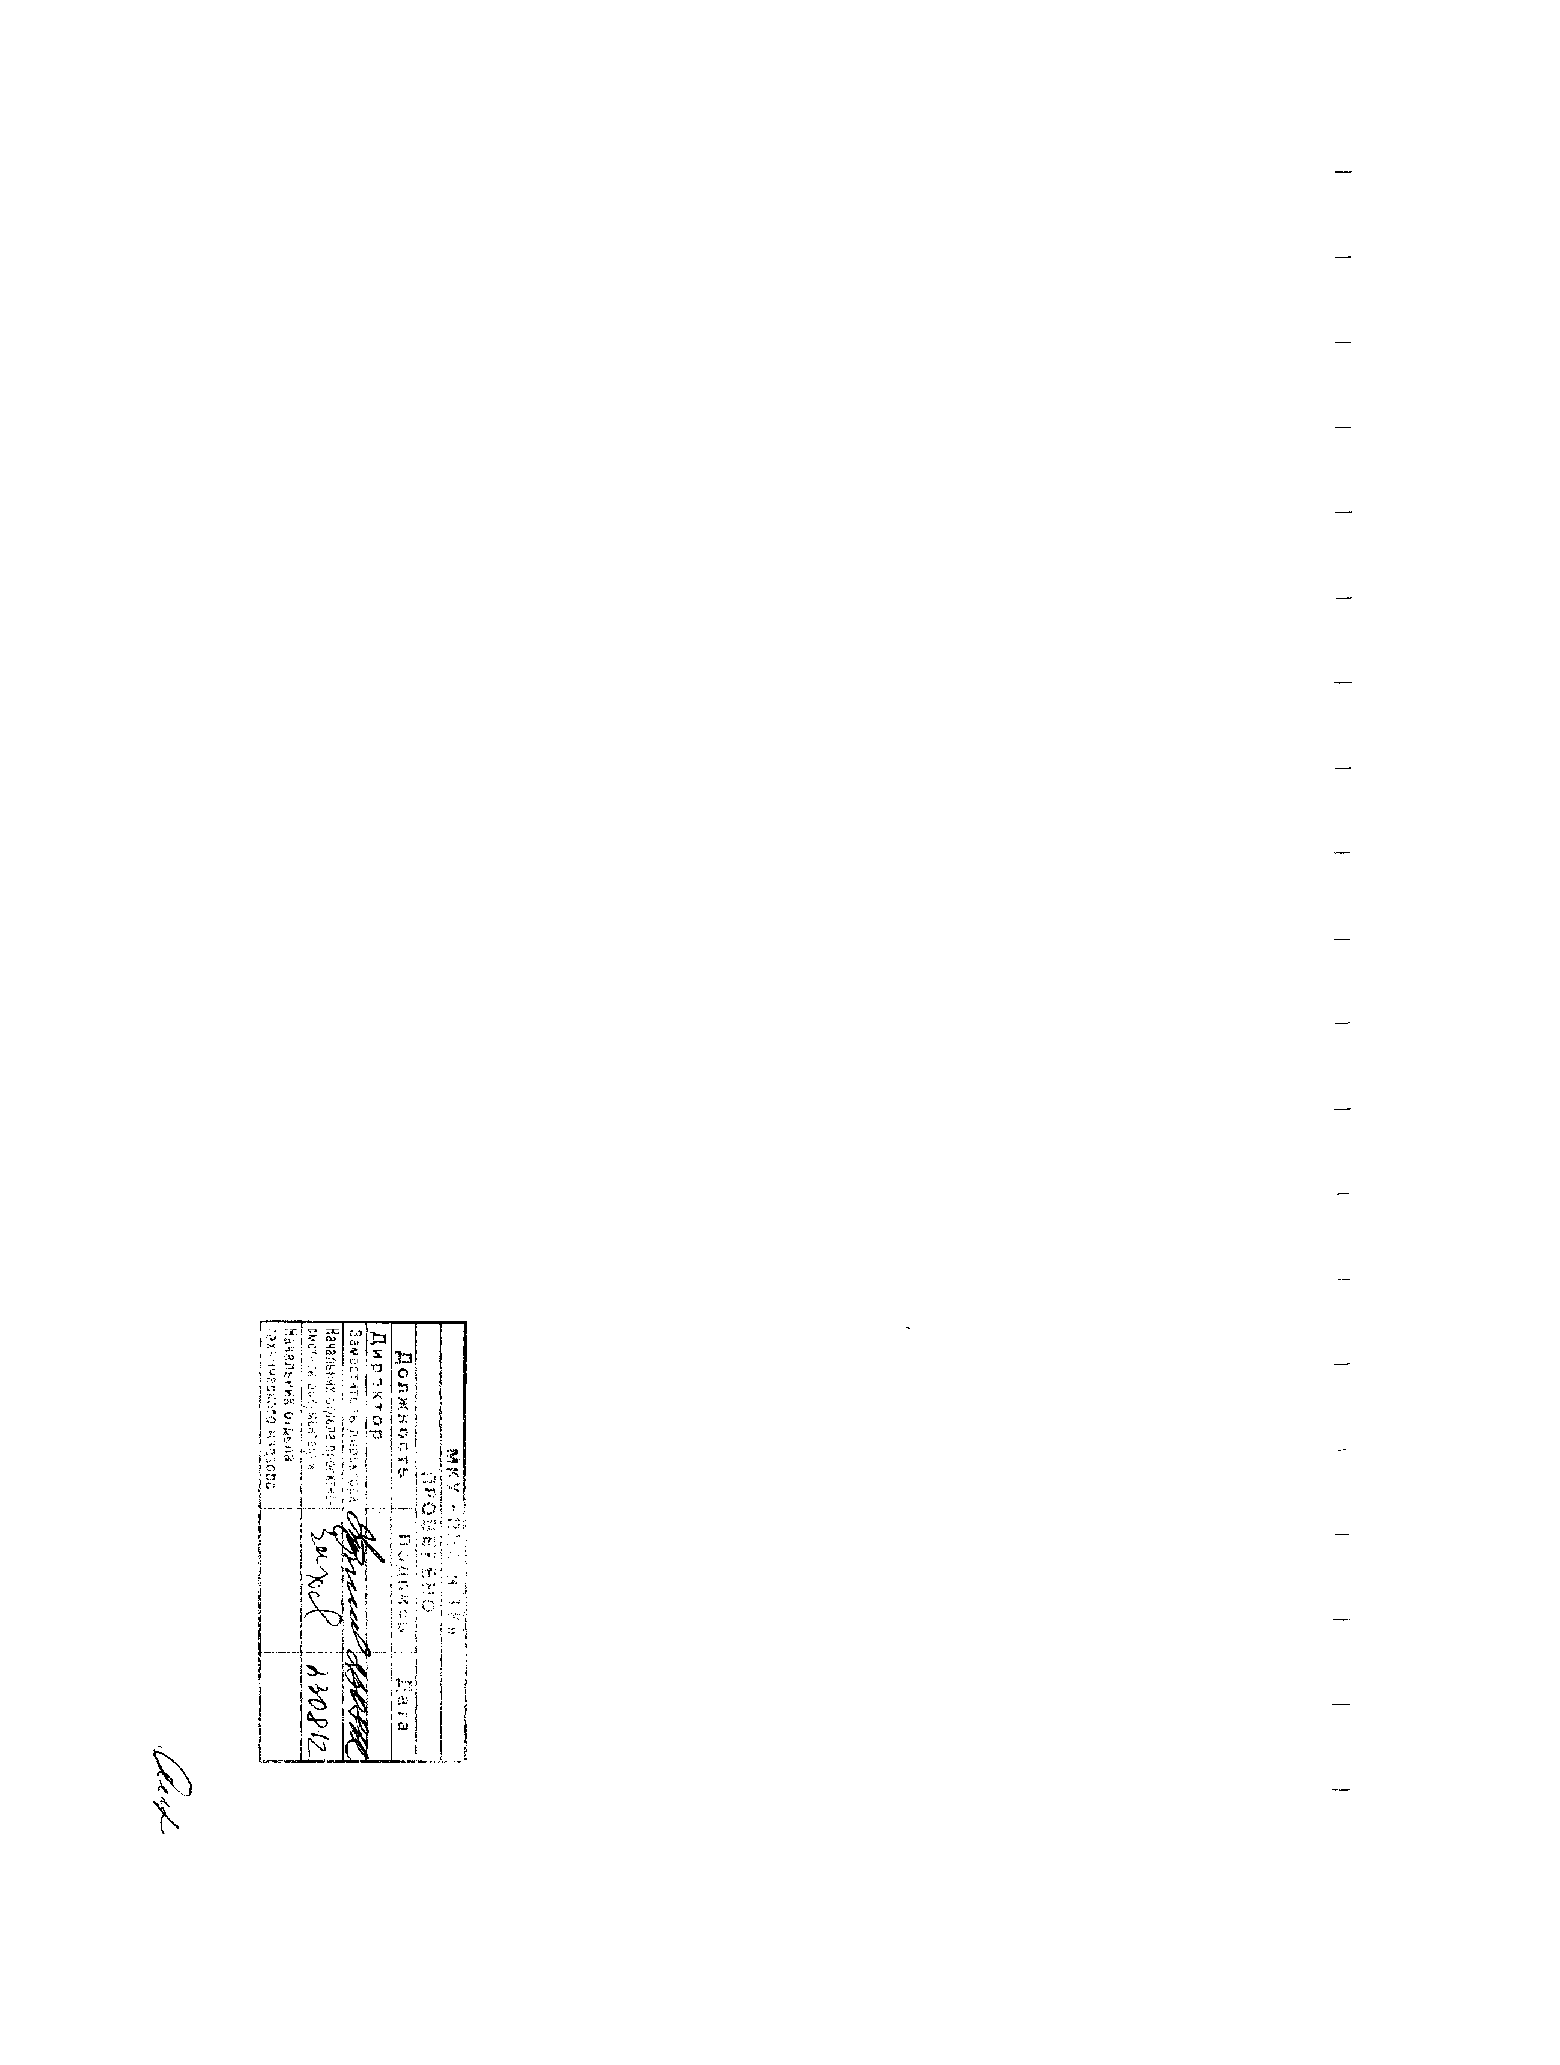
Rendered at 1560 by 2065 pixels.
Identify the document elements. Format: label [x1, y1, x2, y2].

picture [150, 152, 1394, 1834]
